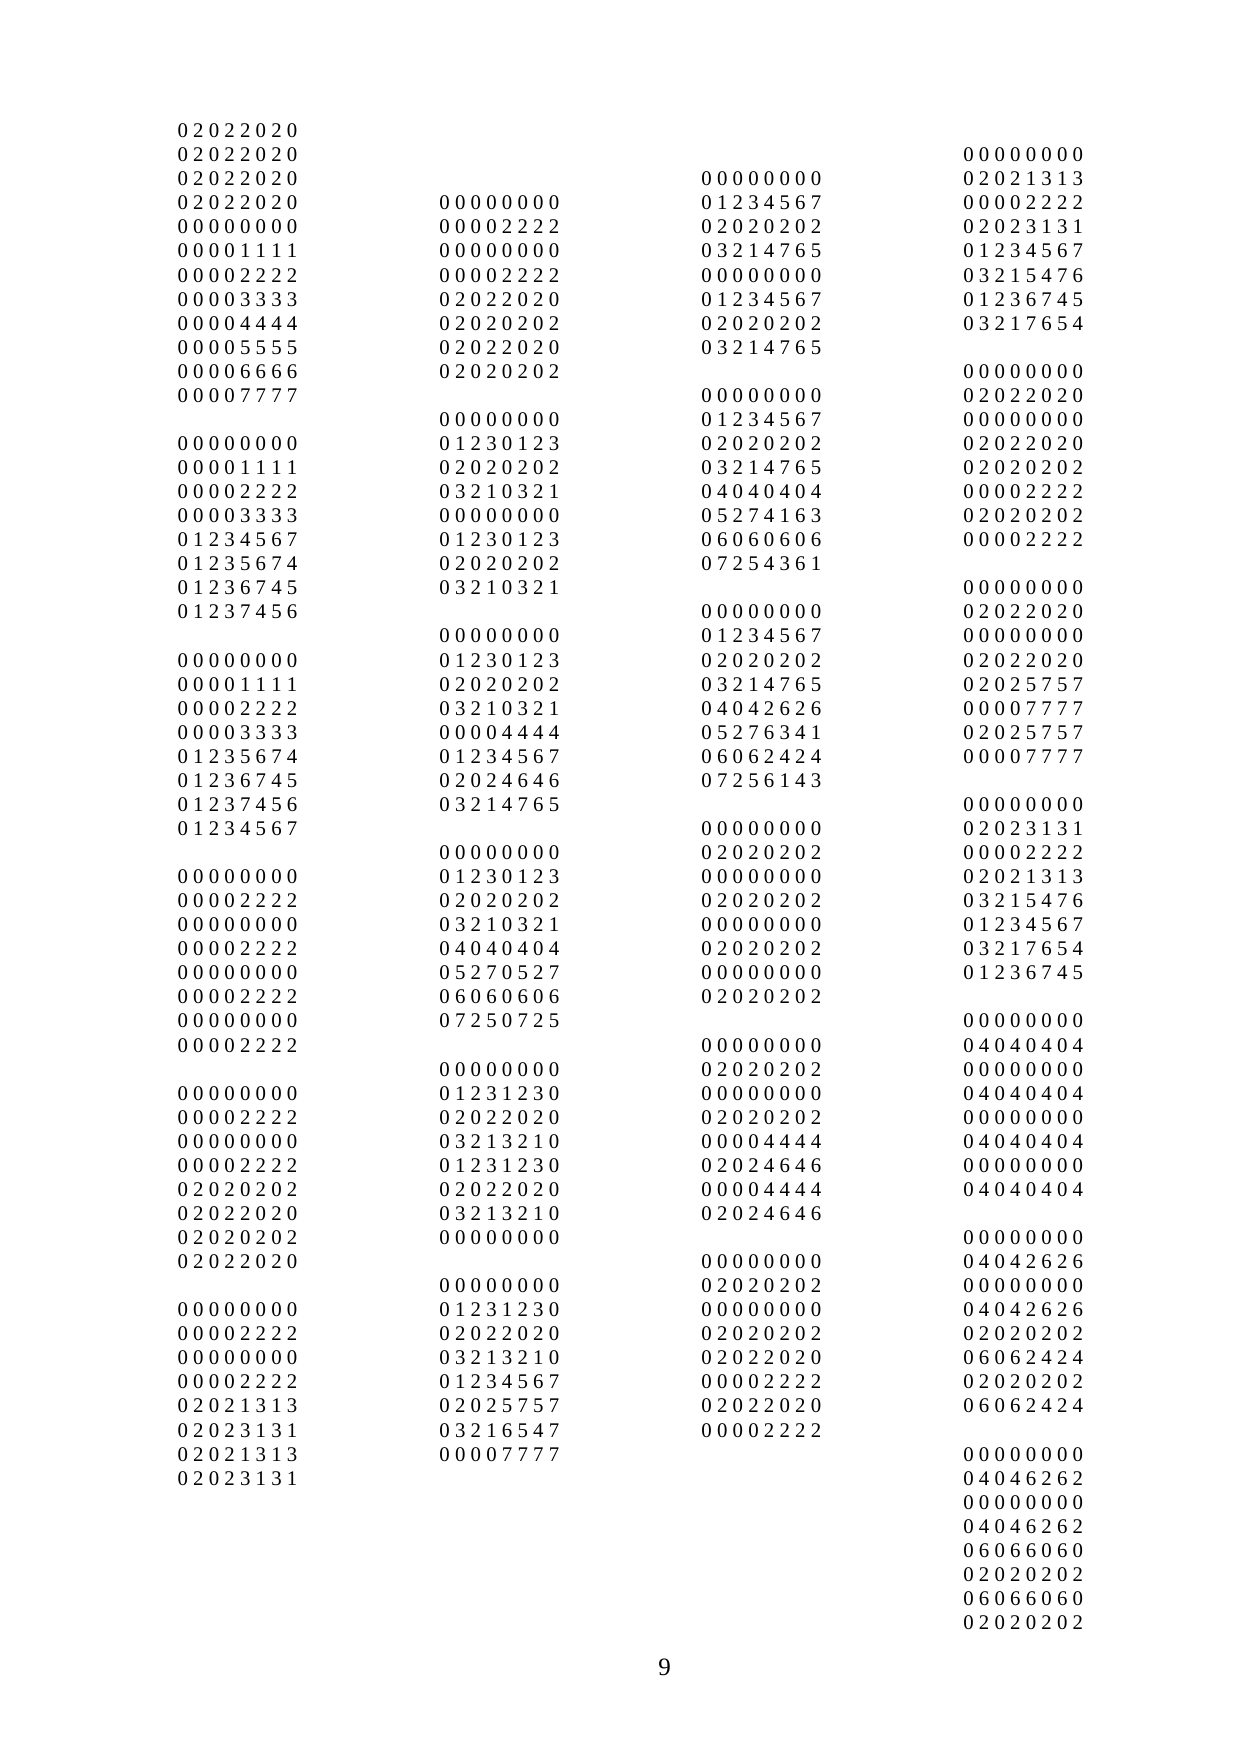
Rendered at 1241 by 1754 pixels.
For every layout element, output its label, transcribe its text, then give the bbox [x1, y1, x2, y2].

text 0 0 0 0 2 2 2 2 [177, 1369, 365, 1393]
text 0 2 0 2 2 0 2 0 [177, 190, 365, 214]
text 0 3 2 1 4 7 6 5 [439, 792, 627, 816]
text 0 0 0 0 0 0 0 0 [177, 1129, 365, 1153]
text 0 2 0 2 2 0 2 0 [177, 118, 365, 142]
text 0 1 2 3 4 5 6 7 [177, 527, 365, 551]
text 0 2 0 2 5 7 5 7 [963, 672, 1152, 696]
text 0 2 0 2 4 6 4 6 [701, 1153, 889, 1177]
text 0 1 2 3 7 4 5 6 [177, 792, 365, 816]
text 0 0 0 0 0 0 0 0 [177, 1345, 365, 1369]
text 0 2 0 2 2 0 2 0 [701, 1393, 889, 1417]
text 0 3 2 1 4 7 6 5 [701, 238, 889, 262]
text 0 2 0 2 2 0 2 0 [177, 166, 365, 190]
text 0 6 0 6 2 4 2 4 [701, 744, 889, 768]
text 0 0 0 0 0 0 0 0 [439, 238, 627, 262]
text 0 0 0 0 4 4 4 4 [701, 1129, 889, 1153]
text 0 0 0 0 0 0 0 0 [439, 623, 627, 647]
text 0 0 0 0 0 0 0 0 [177, 1081, 365, 1105]
text 0 1 2 3 7 4 5 6 [177, 599, 365, 623]
text 0 2 0 2 0 2 0 2 [963, 1369, 1152, 1393]
text 0 2 0 2 2 0 2 0 [439, 1105, 627, 1129]
text 0 1 2 3 4 5 6 7 [701, 623, 889, 647]
text 0 3 2 1 5 4 7 6 [963, 888, 1152, 912]
text 0 2 0 2 0 2 0 2 [701, 984, 889, 1008]
text 0 0 0 0 0 0 0 0 [177, 431, 365, 455]
text 0 2 0 2 0 2 0 2 [439, 359, 627, 383]
text 0 4 0 4 2 6 2 6 [963, 1297, 1152, 1321]
text 0 4 0 4 6 2 6 2 [963, 1514, 1152, 1538]
text 0 2 0 2 2 0 2 0 [439, 335, 627, 359]
text 0 2 0 2 0 2 0 2 [701, 1273, 889, 1297]
text 0 2 0 2 3 1 3 1 [177, 1466, 365, 1490]
text 0 2 0 2 2 0 2 0 [963, 431, 1152, 455]
text 0 0 0 0 2 2 2 2 [177, 984, 365, 1008]
text 0 0 0 0 2 2 2 2 [963, 527, 1152, 551]
text 0 2 0 2 0 2 0 2 [963, 1610, 1152, 1634]
text 0 2 0 2 0 2 0 2 [701, 888, 889, 912]
text 0 0 0 0 0 0 0 0 [701, 262, 889, 287]
text 0 1 2 3 1 2 3 0 [439, 1297, 627, 1321]
text 0 2 0 2 0 2 0 2 [177, 1225, 365, 1249]
text 0 3 2 1 6 5 4 7 [439, 1417, 627, 1442]
text 0 0 0 0 2 2 2 2 [177, 888, 365, 912]
text 0 2 0 2 0 2 0 2 [439, 455, 627, 479]
text 0 2 0 2 2 0 2 0 [177, 1249, 365, 1273]
text 0 6 0 6 6 0 6 0 [963, 1586, 1152, 1610]
text 0 4 0 4 0 4 0 4 [963, 1129, 1152, 1153]
text 0 0 0 0 0 0 0 0 [963, 1057, 1152, 1081]
text 0 0 0 0 2 2 2 2 [963, 840, 1152, 864]
text 0 0 0 0 2 2 2 2 [177, 936, 365, 960]
text 0 0 0 0 0 0 0 0 [701, 960, 889, 984]
text 0 2 0 2 2 0 2 0 [177, 1201, 365, 1225]
text 0 3 2 1 7 6 5 4 [963, 311, 1152, 335]
text 0 0 0 0 0 0 0 0 [439, 1273, 627, 1297]
text 0 2 0 2 0 2 0 2 [701, 1105, 889, 1129]
text 0 0 0 0 0 0 0 0 [439, 190, 627, 214]
text 0 2 0 2 2 0 2 0 [177, 142, 365, 166]
text 0 0 0 0 0 0 0 0 [439, 1057, 627, 1081]
text 0 4 0 4 0 4 0 4 [701, 479, 889, 503]
text 0 3 2 1 0 3 2 1 [439, 479, 627, 503]
text 0 0 0 0 7 7 7 7 [963, 696, 1152, 720]
text 0 6 0 6 0 6 0 6 [701, 527, 889, 551]
text 0 0 0 0 4 4 4 4 [439, 720, 627, 744]
text 0 2 0 2 3 1 3 1 [963, 214, 1152, 238]
text 0 2 0 2 0 2 0 2 [701, 311, 889, 335]
text 0 0 0 0 0 0 0 0 [963, 575, 1152, 599]
text 0 5 2 7 4 1 6 3 [701, 503, 889, 527]
text 0 2 0 2 0 2 0 2 [177, 1177, 365, 1201]
text 0 0 0 0 0 0 0 0 [963, 623, 1152, 647]
text 0 0 0 0 0 0 0 0 [963, 1490, 1152, 1514]
text 0 5 2 7 6 3 4 1 [701, 720, 889, 744]
text 0 2 0 2 0 2 0 2 [439, 672, 627, 696]
text 0 2 0 2 3 1 3 1 [963, 816, 1152, 840]
text 0 0 0 0 2 2 2 2 [963, 479, 1152, 503]
text 0 4 0 4 2 6 2 6 [701, 696, 889, 720]
text 0 0 0 0 2 2 2 2 [177, 1032, 365, 1057]
text 0 0 0 0 2 2 2 2 [177, 1321, 365, 1345]
text 0 0 0 0 4 4 4 4 [177, 311, 365, 335]
text 0 0 0 0 2 2 2 2 [177, 479, 365, 503]
text 0 0 0 0 0 0 0 0 [963, 1273, 1152, 1297]
text 0 0 0 0 0 0 0 0 [701, 1081, 889, 1105]
text 0 2 0 2 2 0 2 0 [963, 383, 1152, 407]
text 0 0 0 0 2 2 2 2 [177, 262, 365, 287]
text 0 0 0 0 0 0 0 0 [963, 1225, 1152, 1249]
text 0 0 0 0 4 4 4 4 [701, 1177, 889, 1201]
text 0 2 0 2 1 3 1 3 [963, 166, 1152, 190]
text 0 2 0 2 0 2 0 2 [701, 936, 889, 960]
text 0 2 0 2 1 3 1 3 [963, 864, 1152, 888]
text 0 2 0 2 3 1 3 1 [177, 1417, 365, 1442]
text 0 7 2 5 6 1 4 3 [701, 768, 889, 792]
text 0 0 0 0 0 0 0 0 [963, 1153, 1152, 1177]
text 0 0 0 0 0 0 0 0 [177, 214, 365, 238]
text 0 3 2 1 0 3 2 1 [439, 696, 627, 720]
text 0 3 2 1 4 7 6 5 [701, 455, 889, 479]
text 0 3 2 1 0 3 2 1 [439, 575, 627, 599]
text 0 2 0 2 0 2 0 2 [701, 840, 889, 864]
text 0 0 0 0 0 0 0 0 [177, 1297, 365, 1321]
text 0 2 0 2 2 0 2 0 [439, 1177, 627, 1201]
text 0 4 0 4 2 6 2 6 [963, 1249, 1152, 1273]
text 0 1 2 3 6 7 4 5 [963, 287, 1152, 311]
text 0 0 0 0 2 2 2 2 [177, 1153, 365, 1177]
text 0 4 0 4 6 2 6 2 [963, 1466, 1152, 1490]
text 0 0 0 0 0 0 0 0 [701, 599, 889, 623]
text 0 0 0 0 0 0 0 0 [963, 1008, 1152, 1032]
text 0 0 0 0 0 0 0 0 [701, 1297, 889, 1321]
text 0 0 0 0 0 0 0 0 [701, 912, 889, 936]
text 0 0 0 0 0 0 0 0 [439, 503, 627, 527]
text 0 0 0 0 2 2 2 2 [439, 262, 627, 287]
text 0 0 0 0 0 0 0 0 [963, 1442, 1152, 1466]
text 0 3 2 1 3 2 1 0 [439, 1345, 627, 1369]
text 0 0 0 0 0 0 0 0 [701, 864, 889, 888]
text 0 0 0 0 2 2 2 2 [963, 190, 1152, 214]
text 0 0 0 0 1 1 1 1 [177, 672, 365, 696]
text 0 2 0 2 2 0 2 0 [439, 287, 627, 311]
text 0 0 0 0 0 0 0 0 [177, 647, 365, 672]
text 0 6 0 6 0 6 0 6 [439, 984, 627, 1008]
text 0 2 0 2 0 2 0 2 [963, 1562, 1152, 1586]
text 0 0 0 0 0 0 0 0 [963, 142, 1152, 166]
text 0 4 0 4 0 4 0 4 [963, 1081, 1152, 1105]
text 0 0 0 0 0 0 0 0 [963, 1105, 1152, 1129]
text 0 3 2 1 3 2 1 0 [439, 1129, 627, 1153]
text 0 0 0 0 0 0 0 0 [177, 1008, 365, 1032]
text 0 0 0 0 0 0 0 0 [701, 383, 889, 407]
text 0 7 2 5 4 3 6 1 [701, 551, 889, 575]
text 0 2 0 2 0 2 0 2 [439, 888, 627, 912]
text 0 0 0 0 0 0 0 0 [701, 1032, 889, 1057]
text 0 3 2 1 4 7 6 5 [701, 335, 889, 359]
text 0 1 2 3 0 1 2 3 [439, 527, 627, 551]
text 0 1 2 3 4 5 6 7 [439, 1369, 627, 1393]
text 0 0 0 0 7 7 7 7 [963, 744, 1152, 768]
text 0 2 0 2 2 0 2 0 [963, 647, 1152, 672]
text 0 2 0 2 5 7 5 7 [963, 720, 1152, 744]
text 0 0 0 0 2 2 2 2 [439, 214, 627, 238]
text 0 0 0 0 3 3 3 3 [177, 503, 365, 527]
text 0 0 0 0 0 0 0 0 [439, 1225, 627, 1249]
text 0 1 2 3 6 7 4 5 [177, 575, 365, 599]
text 0 2 0 2 1 3 1 3 [177, 1393, 365, 1417]
text 0 2 0 2 2 0 2 0 [701, 1345, 889, 1369]
text 0 4 0 4 0 4 0 4 [963, 1177, 1152, 1201]
text 0 2 0 2 0 2 0 2 [701, 1057, 889, 1081]
text 0 0 0 0 7 7 7 7 [439, 1442, 627, 1466]
text 0 2 0 2 4 6 4 6 [701, 1201, 889, 1225]
text 0 6 0 6 2 4 2 4 [963, 1393, 1152, 1417]
text 0 3 2 1 0 3 2 1 [439, 912, 627, 936]
text 0 1 2 3 4 5 6 7 [177, 816, 365, 840]
text 0 0 0 0 1 1 1 1 [177, 455, 365, 479]
text 0 1 2 3 0 1 2 3 [439, 647, 627, 672]
text 0 1 2 3 1 2 3 0 [439, 1153, 627, 1177]
text 0 2 0 2 0 2 0 2 [439, 311, 627, 335]
text 0 1 2 3 1 2 3 0 [439, 1081, 627, 1105]
text 0 3 2 1 4 7 6 5 [701, 672, 889, 696]
text 0 0 0 0 0 0 0 0 [963, 407, 1152, 431]
text 0 0 0 0 0 0 0 0 [701, 1249, 889, 1273]
text 0 2 0 2 0 2 0 2 [963, 1321, 1152, 1345]
text 0 2 0 2 0 2 0 2 [963, 455, 1152, 479]
text 0 0 0 0 0 0 0 0 [439, 840, 627, 864]
text 0 1 2 3 6 7 4 5 [963, 960, 1152, 984]
text 0 2 0 2 0 2 0 2 [701, 1321, 889, 1345]
text 0 0 0 0 2 2 2 2 [177, 696, 365, 720]
text 0 0 0 0 3 3 3 3 [177, 287, 365, 311]
text 0 0 0 0 0 0 0 0 [177, 960, 365, 984]
text 0 2 0 2 1 3 1 3 [177, 1442, 365, 1466]
text 0 3 2 1 3 2 1 0 [439, 1201, 627, 1225]
text 0 4 0 4 0 4 0 4 [963, 1032, 1152, 1057]
text 0 4 0 4 0 4 0 4 [439, 936, 627, 960]
text 0 0 0 0 0 0 0 0 [701, 816, 889, 840]
text 0 2 0 2 0 2 0 2 [439, 551, 627, 575]
text 0 2 0 2 2 0 2 0 [963, 599, 1152, 623]
text 0 0 0 0 1 1 1 1 [177, 238, 365, 262]
text 0 0 0 0 3 3 3 3 [177, 720, 365, 744]
text 0 1 2 3 4 5 6 7 [963, 912, 1152, 936]
text 0 1 2 3 4 5 6 7 [701, 407, 889, 431]
text 0 0 0 0 5 5 5 5 [177, 335, 365, 359]
text 0 0 0 0 7 7 7 7 [177, 383, 365, 407]
text 0 0 0 0 0 0 0 0 [177, 912, 365, 936]
text 0 2 0 2 5 7 5 7 [439, 1393, 627, 1417]
text 0 2 0 2 0 2 0 2 [701, 431, 889, 455]
text 0 2 0 2 2 0 2 0 [439, 1321, 627, 1345]
text 0 1 2 3 4 5 6 7 [439, 744, 627, 768]
text 0 0 0 0 0 0 0 0 [963, 792, 1152, 816]
text 0 0 0 0 0 0 0 0 [701, 166, 889, 190]
text 0 0 0 0 2 2 2 2 [701, 1369, 889, 1393]
text 0 6 0 6 2 4 2 4 [963, 1345, 1152, 1369]
text 0 1 2 3 5 6 7 4 [177, 551, 365, 575]
text 0 3 2 1 7 6 5 4 [963, 936, 1152, 960]
text 0 6 0 6 6 0 6 0 [963, 1538, 1152, 1562]
text 0 3 2 1 5 4 7 6 [963, 262, 1152, 287]
text 0 1 2 3 0 1 2 3 [439, 431, 627, 455]
text 0 1 2 3 4 5 6 7 [701, 190, 889, 214]
text 0 1 2 3 4 5 6 7 [701, 287, 889, 311]
text 0 1 2 3 4 5 6 7 [963, 238, 1152, 262]
text 0 0 0 0 0 0 0 0 [439, 407, 627, 431]
text 0 0 0 0 0 0 0 0 [963, 359, 1152, 383]
text 0 5 2 7 0 5 2 7 [439, 960, 627, 984]
text 0 7 2 5 0 7 2 5 [439, 1008, 627, 1032]
text 0 0 0 0 6 6 6 6 [177, 359, 365, 383]
text 0 2 0 2 0 2 0 2 [963, 503, 1152, 527]
text 0 0 0 0 0 0 0 0 [177, 864, 365, 888]
text 0 2 0 2 0 2 0 2 [701, 214, 889, 238]
text 0 2 0 2 4 6 4 6 [439, 768, 627, 792]
text 0 0 0 0 2 2 2 2 [701, 1417, 889, 1442]
text 0 1 2 3 0 1 2 3 [439, 864, 627, 888]
text 0 0 0 0 2 2 2 2 [177, 1105, 365, 1129]
text 0 1 2 3 6 7 4 5 [177, 768, 365, 792]
text 0 1 2 3 5 6 7 4 [177, 744, 365, 768]
text 0 2 0 2 0 2 0 2 [701, 647, 889, 672]
